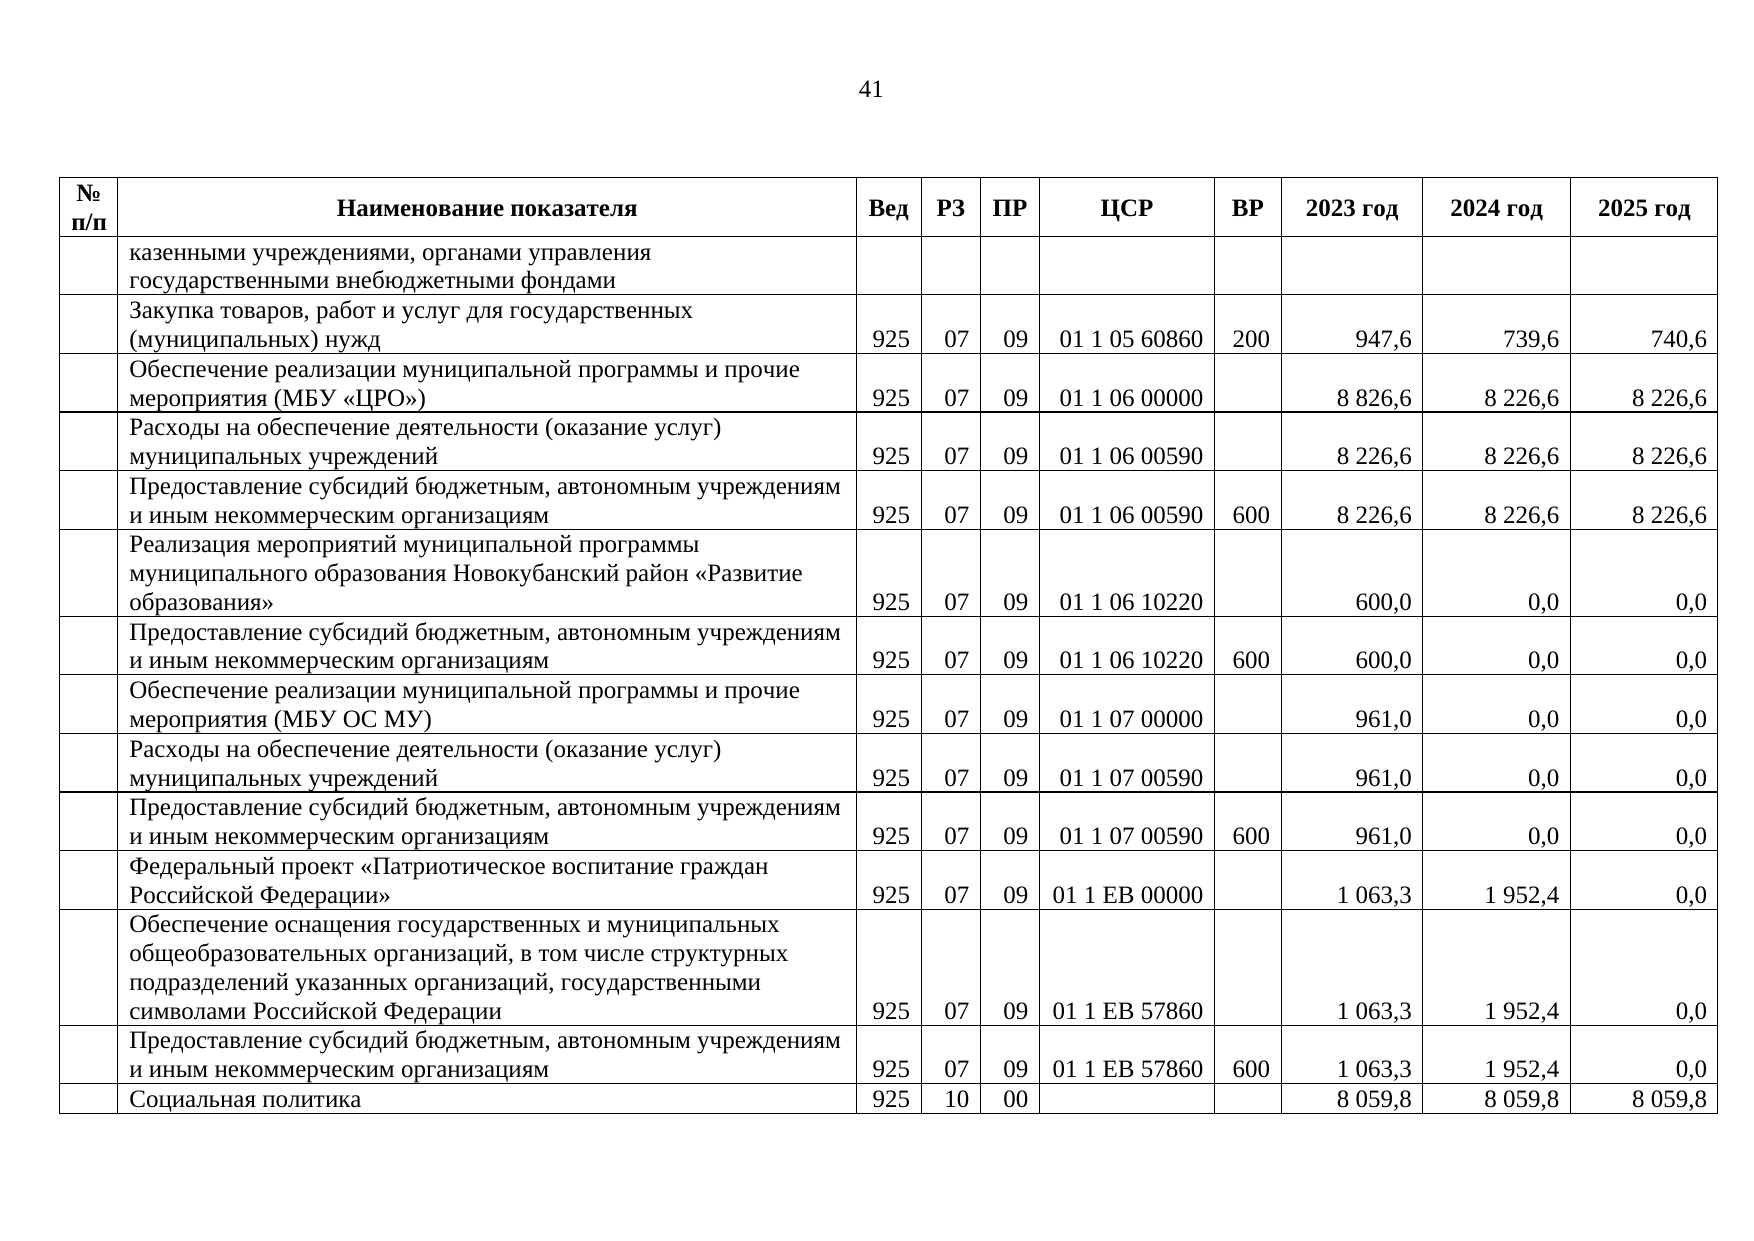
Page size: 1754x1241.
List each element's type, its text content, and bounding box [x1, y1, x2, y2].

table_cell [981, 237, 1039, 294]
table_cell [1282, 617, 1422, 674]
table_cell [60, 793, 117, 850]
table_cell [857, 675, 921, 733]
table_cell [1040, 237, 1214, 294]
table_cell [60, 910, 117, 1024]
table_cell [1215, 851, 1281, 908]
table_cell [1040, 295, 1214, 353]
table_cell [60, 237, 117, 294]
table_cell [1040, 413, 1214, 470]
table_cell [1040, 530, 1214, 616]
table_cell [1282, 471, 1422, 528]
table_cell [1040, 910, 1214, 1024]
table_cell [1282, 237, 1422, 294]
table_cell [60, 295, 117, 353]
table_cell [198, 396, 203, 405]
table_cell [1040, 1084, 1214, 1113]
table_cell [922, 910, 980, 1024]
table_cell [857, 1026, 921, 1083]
table_header ПР [981, 178, 1039, 236]
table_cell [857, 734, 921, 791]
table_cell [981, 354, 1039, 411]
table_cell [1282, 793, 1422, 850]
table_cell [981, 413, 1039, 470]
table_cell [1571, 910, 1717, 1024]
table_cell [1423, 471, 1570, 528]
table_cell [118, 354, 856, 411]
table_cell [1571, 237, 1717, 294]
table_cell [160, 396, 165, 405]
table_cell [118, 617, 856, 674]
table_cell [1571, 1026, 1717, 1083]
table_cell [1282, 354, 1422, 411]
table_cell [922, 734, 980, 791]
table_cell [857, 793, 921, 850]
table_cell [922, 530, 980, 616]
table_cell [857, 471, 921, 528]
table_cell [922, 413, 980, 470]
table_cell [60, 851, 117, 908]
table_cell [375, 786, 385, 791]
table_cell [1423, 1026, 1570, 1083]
table_header 2023 год [1282, 178, 1422, 236]
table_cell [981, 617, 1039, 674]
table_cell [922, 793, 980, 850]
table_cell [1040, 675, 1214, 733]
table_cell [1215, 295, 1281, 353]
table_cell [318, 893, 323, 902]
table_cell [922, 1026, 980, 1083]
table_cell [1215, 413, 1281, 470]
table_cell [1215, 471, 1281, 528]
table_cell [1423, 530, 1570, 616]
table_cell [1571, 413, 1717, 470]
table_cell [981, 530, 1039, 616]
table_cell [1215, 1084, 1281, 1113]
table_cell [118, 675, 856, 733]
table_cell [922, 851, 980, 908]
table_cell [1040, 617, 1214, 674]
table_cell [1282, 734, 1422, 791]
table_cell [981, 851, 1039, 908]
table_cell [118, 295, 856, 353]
table_header Наименование показателя [118, 178, 856, 236]
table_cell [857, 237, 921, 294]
table_header РЗ [922, 178, 980, 236]
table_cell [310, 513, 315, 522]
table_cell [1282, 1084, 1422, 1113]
table_header 2025 год [1571, 178, 1717, 236]
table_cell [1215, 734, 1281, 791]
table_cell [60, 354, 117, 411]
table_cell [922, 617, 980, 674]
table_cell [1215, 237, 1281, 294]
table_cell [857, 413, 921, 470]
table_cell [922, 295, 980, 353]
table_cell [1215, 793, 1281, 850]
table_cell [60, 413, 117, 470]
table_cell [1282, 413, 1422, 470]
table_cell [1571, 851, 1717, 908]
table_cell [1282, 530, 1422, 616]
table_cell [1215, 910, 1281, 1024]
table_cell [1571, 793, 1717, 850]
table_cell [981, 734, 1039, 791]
table_header 2024 год [1423, 178, 1570, 236]
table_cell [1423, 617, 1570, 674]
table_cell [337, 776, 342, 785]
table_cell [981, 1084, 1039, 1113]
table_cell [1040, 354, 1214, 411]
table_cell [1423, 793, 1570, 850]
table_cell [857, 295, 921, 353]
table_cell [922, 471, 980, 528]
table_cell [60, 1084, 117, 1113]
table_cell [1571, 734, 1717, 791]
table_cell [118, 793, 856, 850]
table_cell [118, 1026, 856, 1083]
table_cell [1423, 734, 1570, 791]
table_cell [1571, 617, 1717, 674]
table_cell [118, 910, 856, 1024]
table_header ВР [1215, 178, 1281, 236]
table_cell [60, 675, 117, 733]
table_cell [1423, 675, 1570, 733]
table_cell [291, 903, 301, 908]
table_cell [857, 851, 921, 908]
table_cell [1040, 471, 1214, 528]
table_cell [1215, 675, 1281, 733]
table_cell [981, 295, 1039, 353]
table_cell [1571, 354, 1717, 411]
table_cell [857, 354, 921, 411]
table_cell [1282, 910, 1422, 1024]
table_header ЦСР [1040, 178, 1214, 236]
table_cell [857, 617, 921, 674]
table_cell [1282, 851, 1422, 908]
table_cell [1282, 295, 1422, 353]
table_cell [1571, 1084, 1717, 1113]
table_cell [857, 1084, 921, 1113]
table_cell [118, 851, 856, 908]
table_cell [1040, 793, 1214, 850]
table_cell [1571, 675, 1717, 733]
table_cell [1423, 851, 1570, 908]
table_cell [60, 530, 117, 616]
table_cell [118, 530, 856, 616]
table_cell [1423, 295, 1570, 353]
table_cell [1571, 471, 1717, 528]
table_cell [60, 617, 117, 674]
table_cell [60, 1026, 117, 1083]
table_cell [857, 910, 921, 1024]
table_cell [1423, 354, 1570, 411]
table_header Вед [857, 178, 921, 236]
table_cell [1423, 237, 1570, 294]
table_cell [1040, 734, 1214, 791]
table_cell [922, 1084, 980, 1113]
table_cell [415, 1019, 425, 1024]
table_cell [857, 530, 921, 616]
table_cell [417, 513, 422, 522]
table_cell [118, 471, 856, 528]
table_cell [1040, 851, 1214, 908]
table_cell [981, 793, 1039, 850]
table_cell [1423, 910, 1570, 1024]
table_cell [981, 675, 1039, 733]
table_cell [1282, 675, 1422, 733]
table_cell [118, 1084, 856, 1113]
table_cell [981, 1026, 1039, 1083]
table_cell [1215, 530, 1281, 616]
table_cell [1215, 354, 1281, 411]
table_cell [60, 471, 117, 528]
table_header № п/п [60, 178, 117, 236]
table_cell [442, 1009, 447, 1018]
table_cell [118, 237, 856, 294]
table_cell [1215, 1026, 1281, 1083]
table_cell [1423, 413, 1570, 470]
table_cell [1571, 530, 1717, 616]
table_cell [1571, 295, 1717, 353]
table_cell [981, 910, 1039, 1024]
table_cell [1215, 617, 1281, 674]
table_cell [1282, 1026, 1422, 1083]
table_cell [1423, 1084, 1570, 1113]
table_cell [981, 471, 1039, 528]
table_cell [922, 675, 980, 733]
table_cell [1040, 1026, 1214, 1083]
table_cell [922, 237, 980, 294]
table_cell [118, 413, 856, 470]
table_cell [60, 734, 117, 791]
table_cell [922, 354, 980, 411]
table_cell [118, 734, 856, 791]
